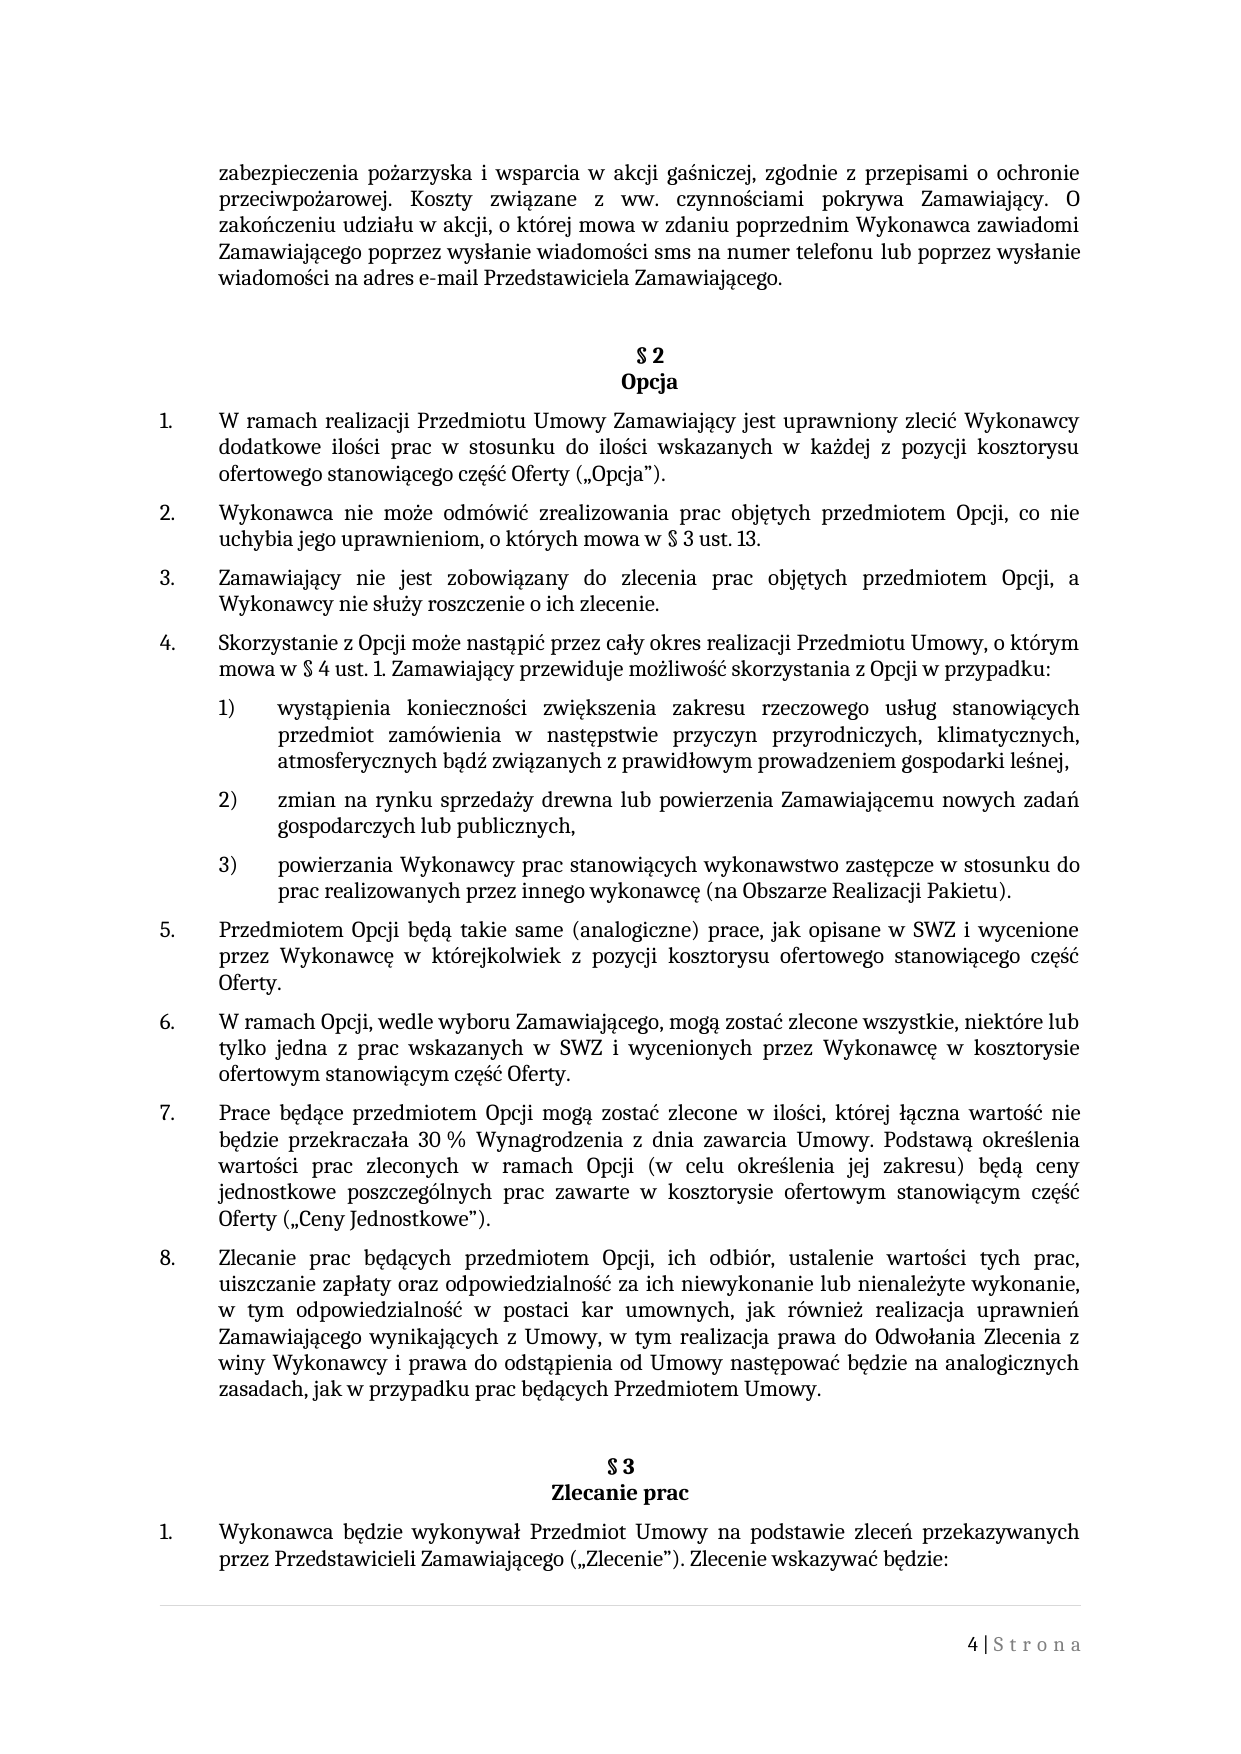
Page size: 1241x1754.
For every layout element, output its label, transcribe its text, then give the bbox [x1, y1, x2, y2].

list Prace będące przedmiotem Opcji mogą zostać zlecone w ilości, której łączna wartość nie będzie przekraczała 30 % Wynagrodzenia z dnia zawarcia Umowy. Podstawą określenia wartości prac zleconych w ramach Opcji (w celu określenia jej zakresu) będą ceny jednostkowe poszczególnych prac zawarte w kosztorysie ofertowym stanowiącym część Oferty („Ceny Jednostkowe”). [159, 1100, 1081, 1232]
text 1) wystąpienia konieczności zwiększenia zakresu rzeczowego usług stanowiących przedmiot zamówienia w następstwie przyczyn przyrodniczych, klimatycznych, atmosferycznych bądź związanych z prawidłowym prowadzeniem gospodarki leśnej, [218, 695, 1081, 774]
list Przedmiotem Opcji będą takie same (analogiczne) prace, jak opisane w SWZ i wycenione przez Wykonawcę w którejkolwiek z pozycji kosztorysu ofertowego stanowiącego część Oferty. [159, 917, 1081, 996]
list W ramach realizacji Przedmiotu Umowy Zamawiający jest uprawniony zlecić Wykonawcy dodatkowe ilości prac w stosunku do ilości wskazanych w każdej z pozycji kosztorysu ofertowego stanowiącego część Oferty („Opcja”). [159, 408, 1081, 487]
list Skorzystanie z Opcji może nastąpić przez cały okres realizacji Przedmiotu Umowy, o którym mowa w § 4 ust. 1. Zamawiający przewiduje możliwość skorzystania z Opcji w przypadku: [159, 630, 1081, 682]
text 3) powierzania Wykonawcy prac stanowiących wykonawstwo zastępcze w stosunku do prac realizowanych przez innego wykonawcę (na Obszarze Realizacji Pakietu). [218, 852, 1081, 904]
list W ramach Opcji, wedle wyboru Zamawiającego, mogą zostać zlecone wszystkie, niektóre lub tylko jedna z prac wskazanych w SWZ i wycenionych przez Wykonawcę w kosztorysie ofertowym stanowiącym część Oferty. [159, 1008, 1081, 1088]
text § 3 Zlecanie prac [159, 1454, 1081, 1507]
list Wykonawca nie może odmówić zrealizowania prac objętych przedmiotem Opcji, co nie uchybia jego uprawnieniom, o których mowa w § 3 ust. 13. [159, 499, 1081, 552]
list Wykonawca będzie wykonywał Przedmiot Umowy na podstawie zleceń przekazywanych przez Przedstawicieli Zamawiającego („Zlecenie”). Zlecenie wskazywać będzie: [159, 1519, 1081, 1572]
list Zamawiający nie jest zobowiązany do zlecenia prac objętych przedmiotem Opcji, a Wykonawcy nie służy roszczenie o ich zlecenie. [159, 564, 1081, 617]
text 2) zmian na rynku sprzedaży drewna lub powierzenia Zamawiającemu nowych zadań gospodarczych lub publicznych, [218, 787, 1081, 839]
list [159, 159, 1081, 291]
text § 2 Opcja [218, 343, 1081, 395]
list Zlecanie prac będących przedmiotem Opcji, ich odbiór, ustalenie wartości tych prac, uiszczanie zapłaty oraz odpowiedzialność za ich niewykonanie lub nienależyte wykonanie, w tym odpowiedzialność w postaci kar umownych, jak również realizacja uprawnień Zamawiającego wynikających z Umowy, w tym realizacja prawa do Odwołania Zlecenia z winy Wykonawcy i prawa do odstąpienia od Umowy następować będzie na analogicznych zasadach, jak w przypadku prac będących Przedmiotem Umowy. [159, 1244, 1081, 1402]
